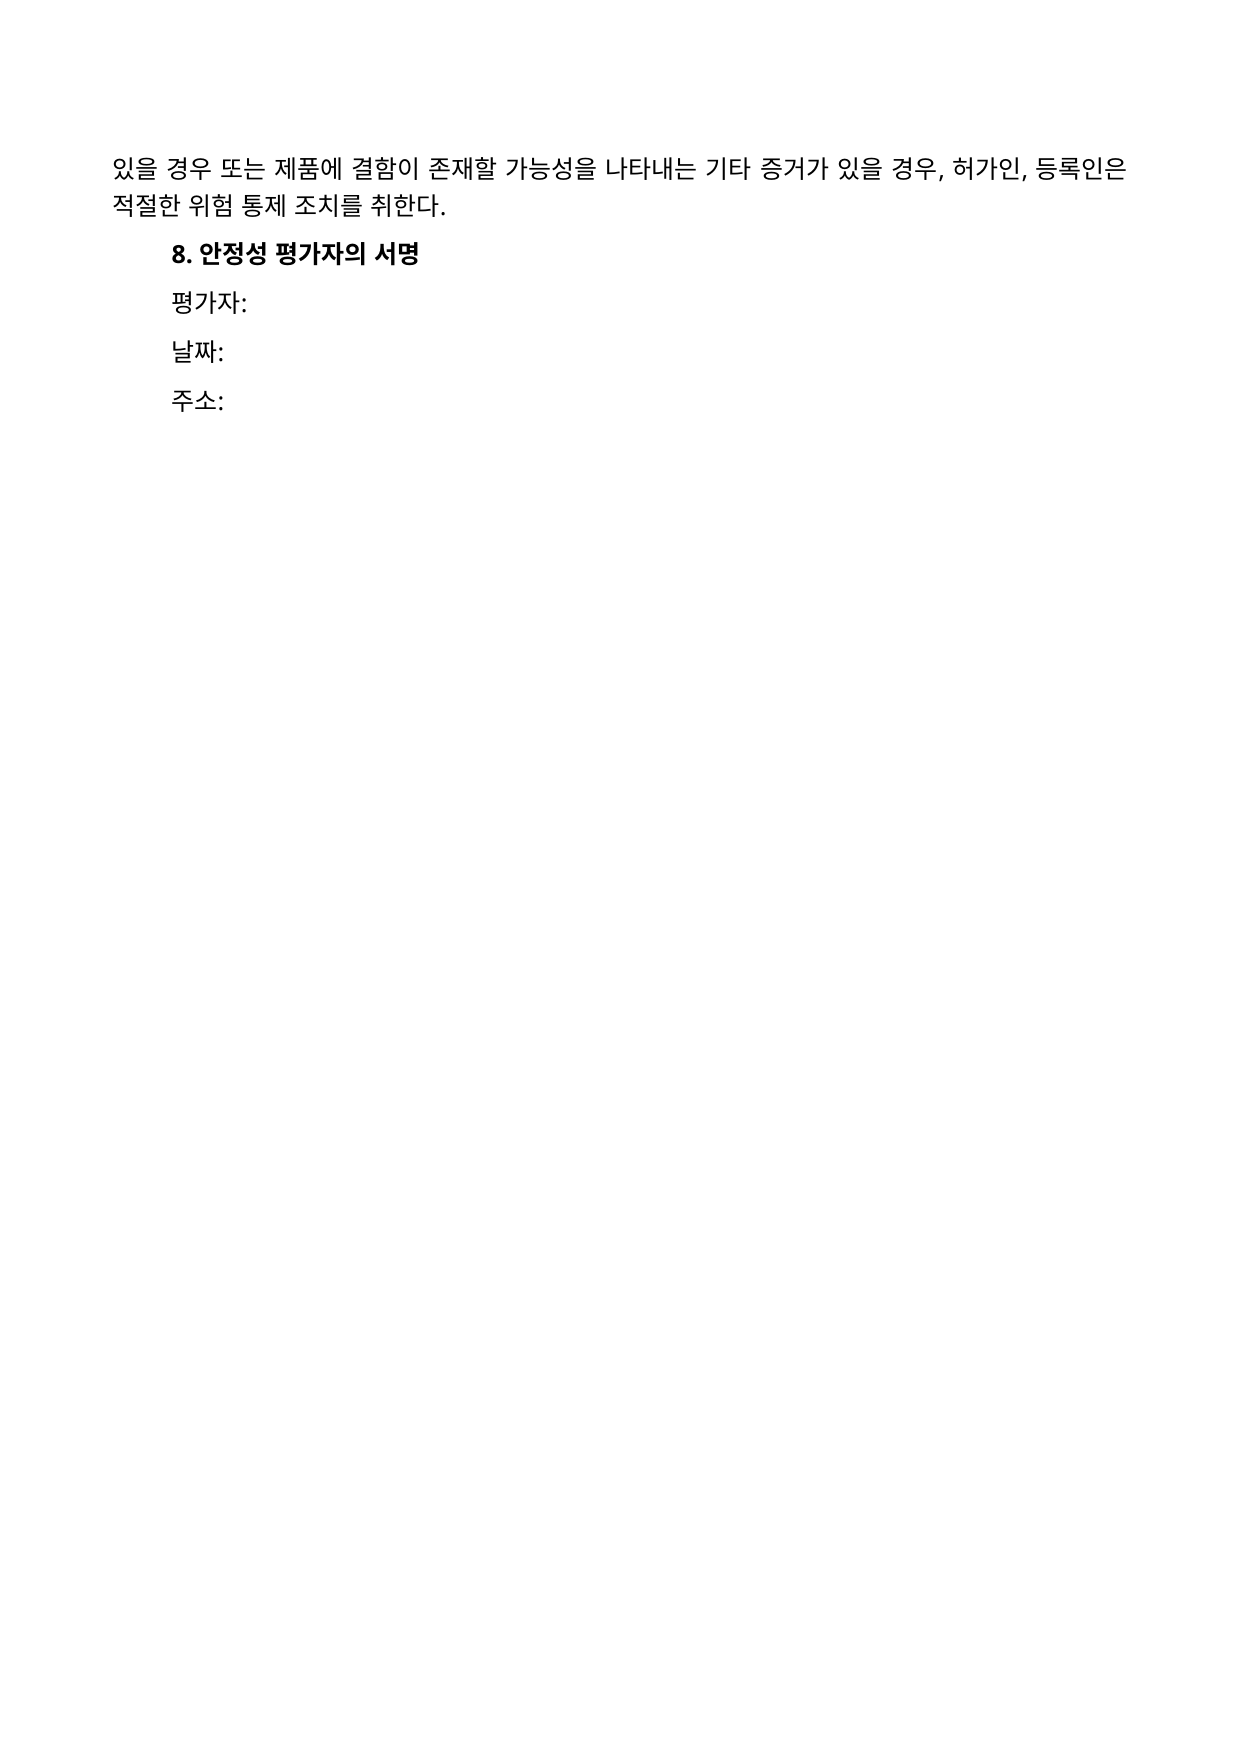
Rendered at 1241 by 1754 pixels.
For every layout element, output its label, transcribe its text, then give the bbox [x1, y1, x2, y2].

text 주소: [112, 381, 1128, 417]
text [112, 150, 1128, 222]
text 날짜: [112, 332, 1128, 369]
list 안정성 평가자의 서명 [112, 235, 1128, 271]
text 평가자: [112, 284, 1128, 320]
